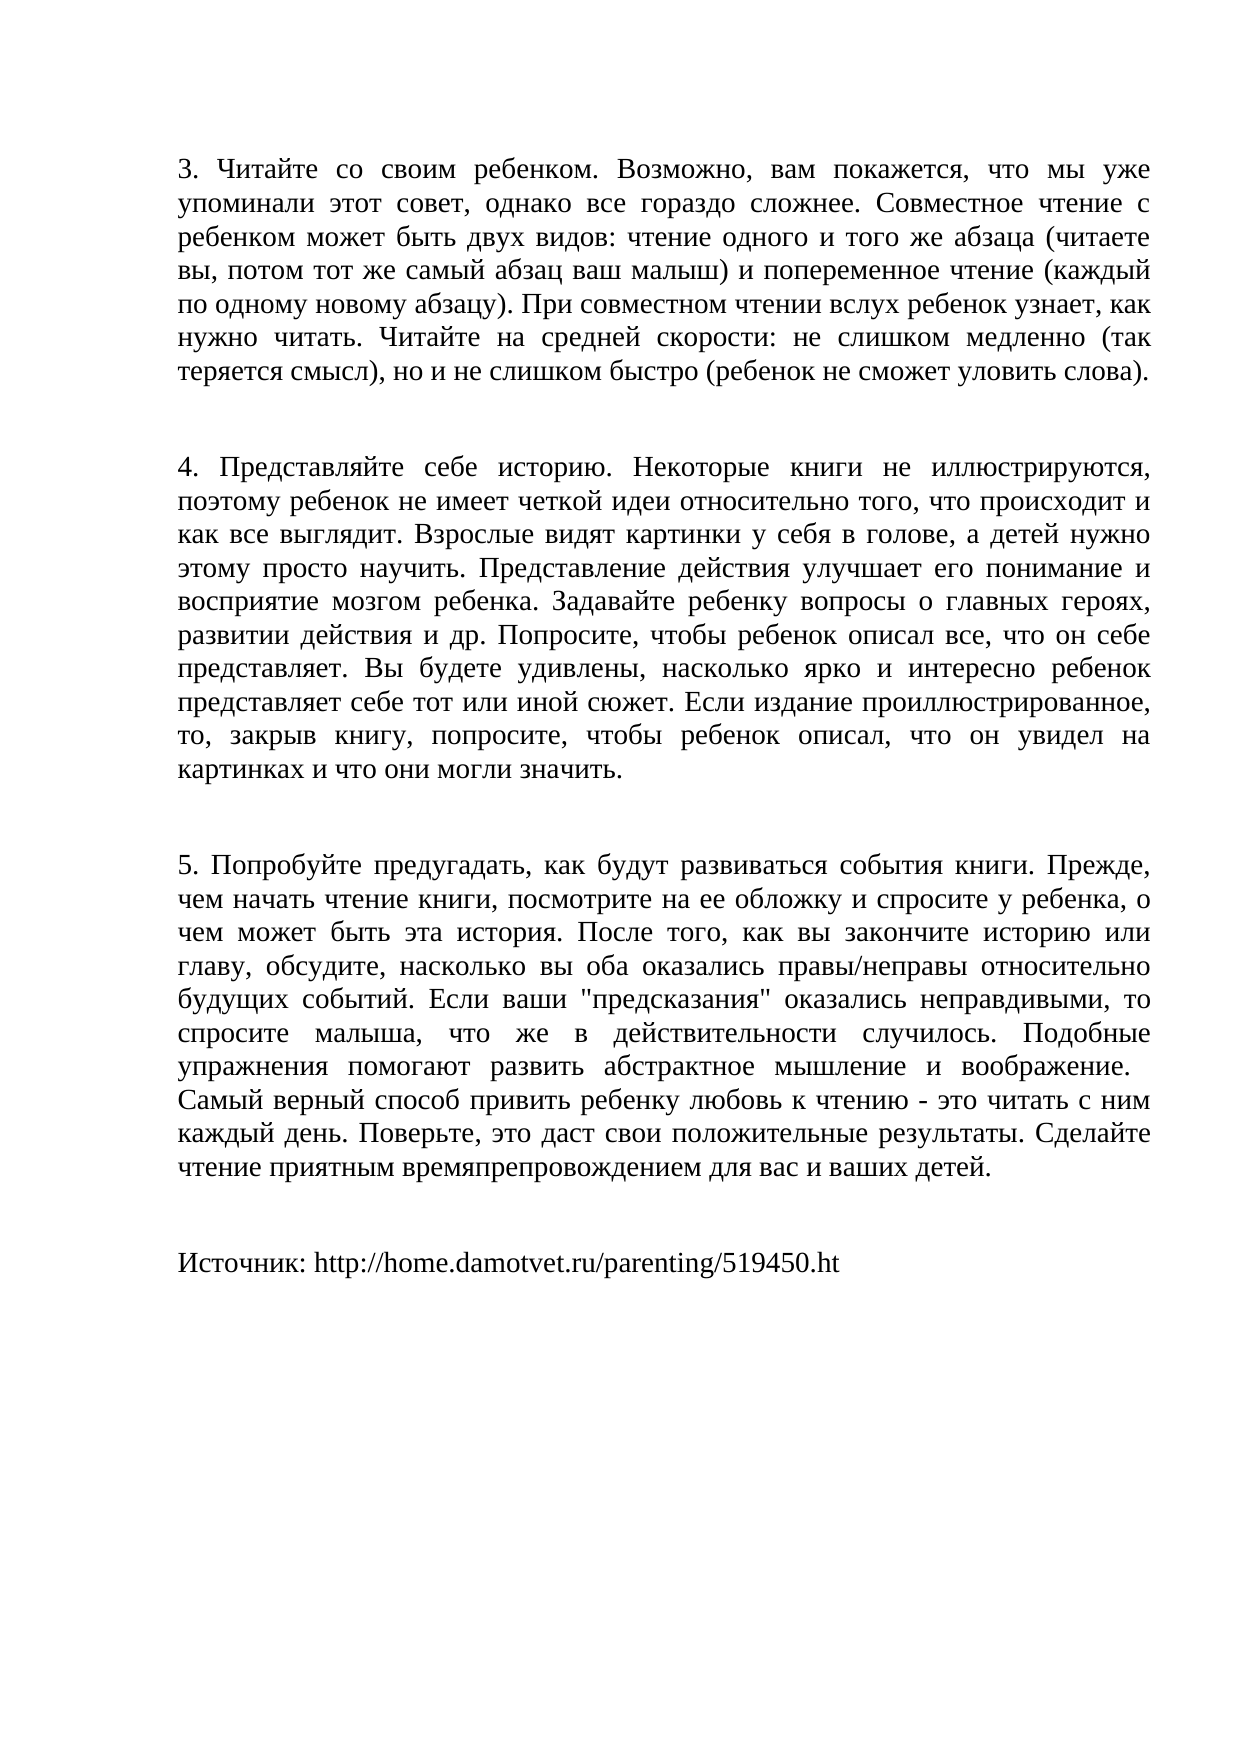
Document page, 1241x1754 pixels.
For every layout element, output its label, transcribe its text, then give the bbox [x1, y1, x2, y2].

text Источник: http://home.damotvet.ru/parenting/519450.ht [177, 1212, 1152, 1279]
text 3. Читайте со своим ребенком. Возможно, вам покажется, что мы уже упоминали этот совет, однако все гораздо сложнее. Совместное чтение с ребенком может быть двух видов: чтение одного и того же абзаца (читаете вы, потом тот же самый абзац ваш малыш) и попеременное чтение (каждый по одному новому абзацу). При совместном чтении вслух ребенок узнает, как нужно читать. Читайте на средней скорости: не слишком медленно (так теряется смысл), но и не слишком быстро (ребенок не сможет уловить слова). [177, 118, 1152, 386]
text 4. Представляйте себе историю. Некоторые книги не иллюстрируются, поэтому ребенок не имеет четкой идеи относительно того, что происходит и как все выглядит. Взрослые видят картинки у себя в голове, а детей нужно этому просто научить. Представление действия улучшает его понимание и восприятие мозгом ребенка. Задавайте ребенку вопросы о главных героях, развитии действия и др. Попросите, чтобы ребенок описал все, что он себе представляет. Вы будете удивлены, насколько ярко и интересно ребенок представляет себе тот или иной сюжет. Если издание проиллюстрированное, то, закрыв книгу, попросите, чтобы ребенок описал, что он увидел на картинках и что они могли значить. [177, 416, 1152, 784]
text 5. Попробуйте предугадать, как будут развиваться события книги. Прежде, чем начать чтение книги, посмотрите на ее обложку и спросите у ребенка, о чем может быть эта история. После того, как вы закончите историю или главу, обсудите, насколько вы оба оказались правы/неправы относительно будущих событий. Если ваши "предсказания" оказались неправдивыми, то спросите малыша, что же в действительности случилось. Подобные упражнения помогают развить абстрактное мышление и воображение. Самый верный способ привить ребенку любовь к чтению - это читать с ним каждый день. Поверьте, это даст свои положительные результаты. Сделайте чтение приятным времяпрепровождением для вас и ваших детей. [177, 814, 1152, 1183]
